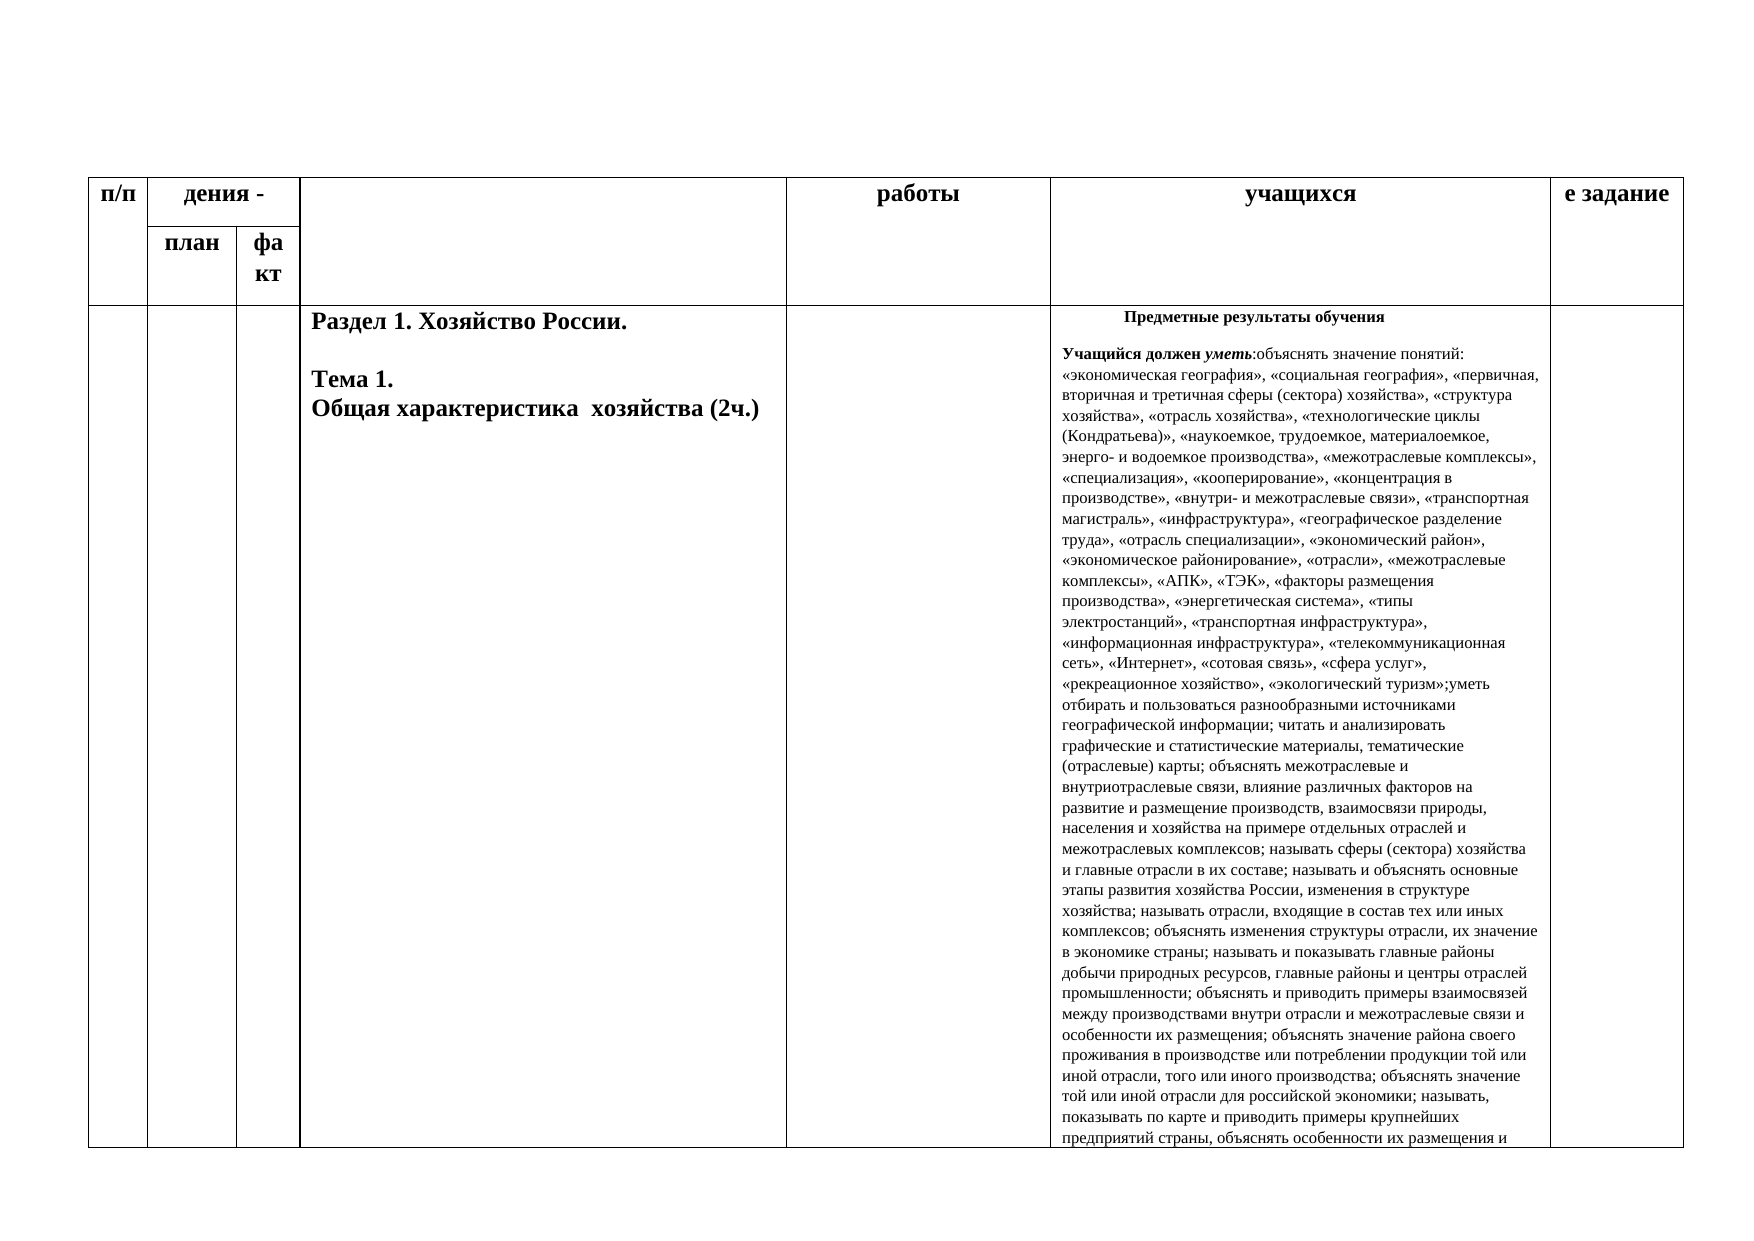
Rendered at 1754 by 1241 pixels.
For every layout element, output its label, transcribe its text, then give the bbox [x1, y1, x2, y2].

table_cell [1551, 306, 1683, 1147]
table_cell [148, 306, 236, 1147]
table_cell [301, 306, 786, 1147]
table_cell [89, 306, 147, 1147]
table_header Дата прове дения - [148, 178, 299, 226]
table_cell [787, 306, 1050, 1147]
table_cell план [148, 227, 236, 305]
table_header № п/п [89, 178, 147, 305]
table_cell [1051, 306, 1550, 1147]
table_header Практические работы [787, 178, 1050, 305]
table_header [1051, 178, 1550, 305]
table_header Домашнее задание [1551, 178, 1683, 305]
table_cell факт [237, 227, 299, 305]
table_cell [237, 306, 299, 1147]
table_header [301, 178, 786, 305]
